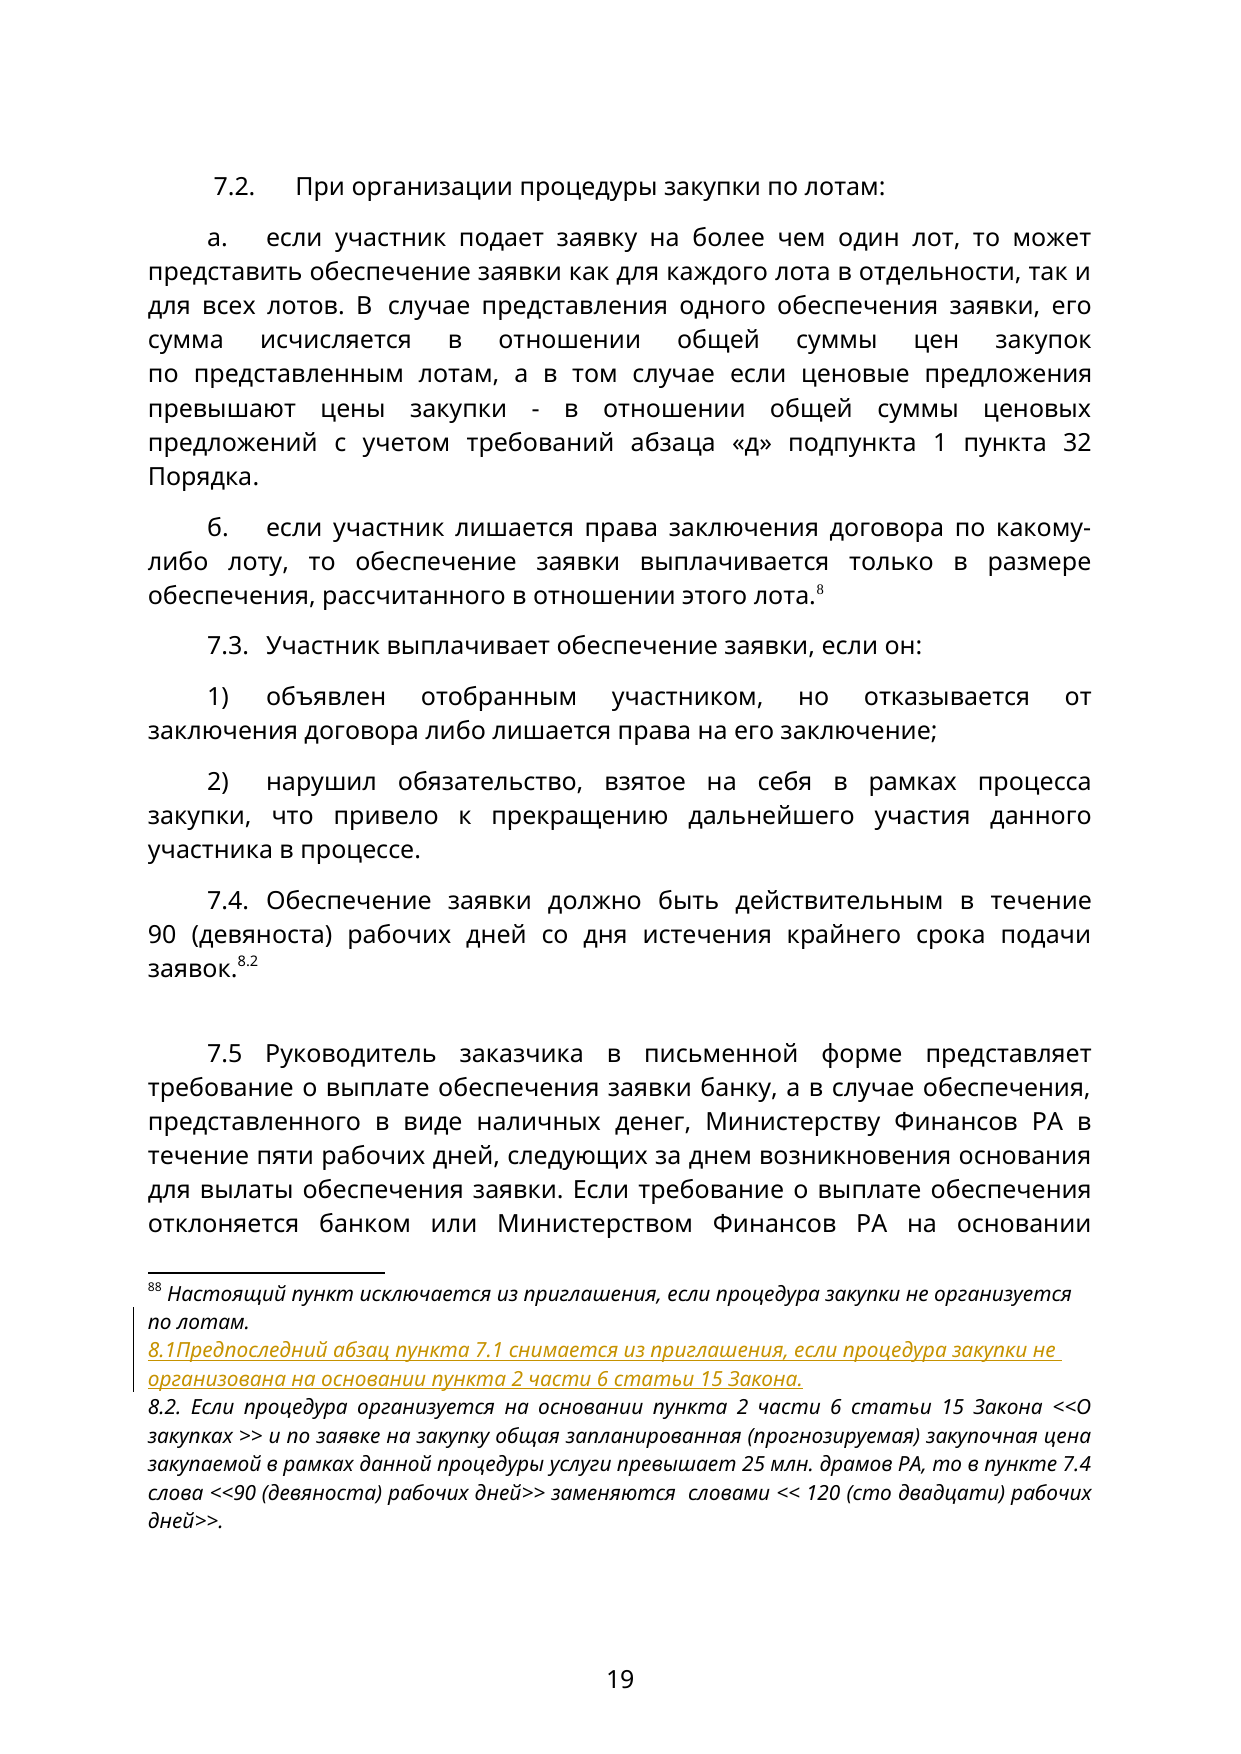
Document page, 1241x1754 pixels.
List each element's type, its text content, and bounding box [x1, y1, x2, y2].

text а. если участник подает заявку на более чем один лот, то может представить обеспечение заявки как для каждого лота в отдельности, так и для всех лотов. В случае представления одного обеспечения заявки, его сумма исчисляется в отношении общей суммы цен закупок по представленным лотам, а в том случае eсли ценовые предложения превышают цены закупки - в отношении общей суммы ценовых предложений с учетом требований абзаца «д» подпункта 1 пункта 32 Порядка. [148, 219, 1092, 492]
text 7.3. Участник выплачивает обеспечение заявки, если он: [148, 628, 1092, 662]
text 7.2. При организации процедуры закупки по лотам: [148, 169, 1092, 203]
text 2) нарушил обязательство, взятое на себя в рамках процесса закупки, что привело к прекращению дальнейшего участия данного участника в процессе. [148, 763, 1092, 866]
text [148, 1036, 1092, 1240]
text 7.4. Обеспечение заявки должно быть действительным в течение 90 (девяноста) рабочих дней со дня истечения крайнего срока подачи заявок.8.2 [148, 882, 1092, 985]
text б. если участник лишается права заключения договора по какому-либо лоту, то обеспечение заявки выплачивается только в размере обеспечения, рассчитанного в отношении этого лота.8 [148, 509, 1092, 611]
text 1) объявлен отобранным участником, но отказывается от заключения договора либо лишается права на его заключение; [148, 679, 1092, 747]
